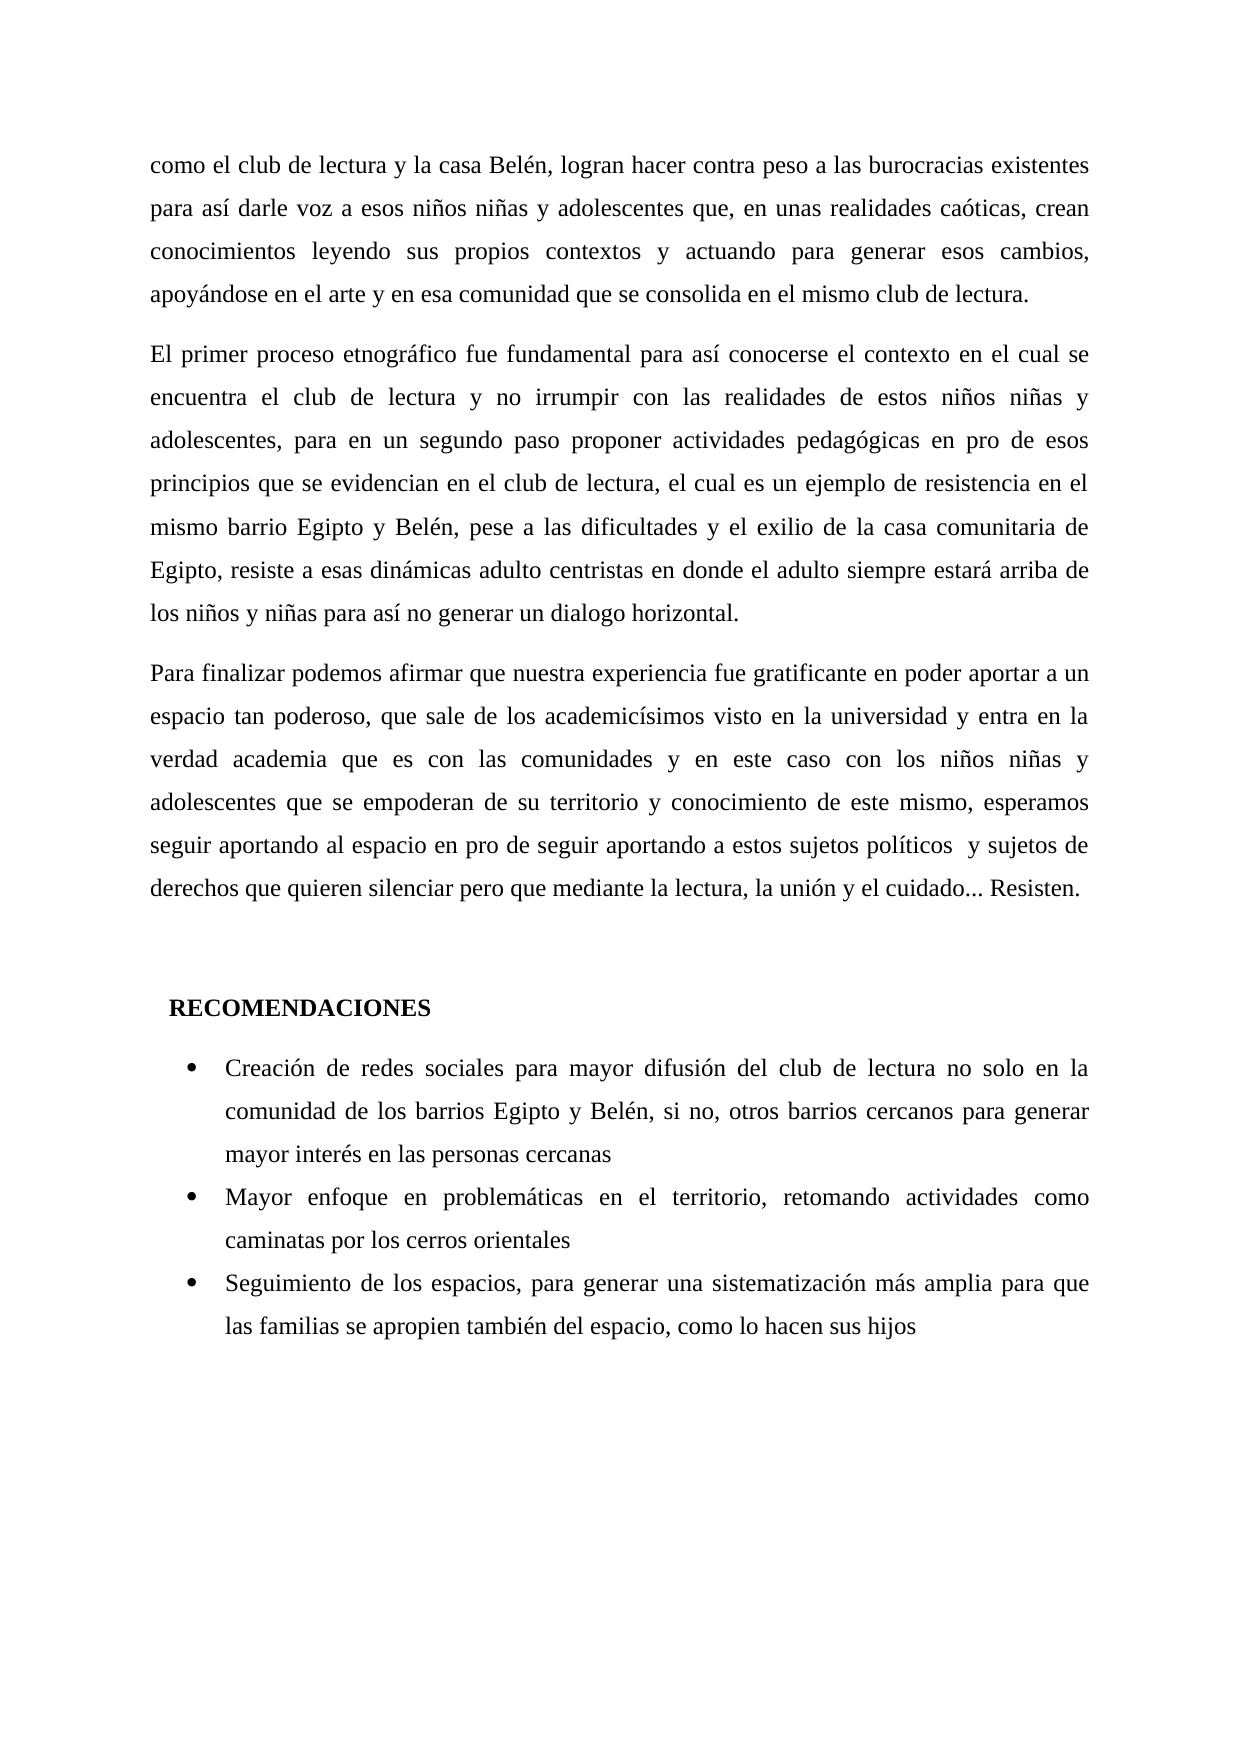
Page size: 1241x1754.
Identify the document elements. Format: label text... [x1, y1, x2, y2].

list Mayor enfoque en problemáticas en el territorio, retomando actividades como caminatas por los cerros orientales [187, 1182, 1090, 1254]
text El primer proceso etnográfico fue fundamental para así conocerse el contexto en el cual se encuentra el club de lectura y no irrumpir con las realidades de estos niños niñas y adolescentes, para en un segundo paso proponer actividades pedagógicas en pro de esos principios que se evidencian en el club de lectura, el cual es un ejemplo de resistencia en el mismo barrio Egipto y Belén, pese a las dificultades y el exilio de la casa comunitaria de Egipto, resiste a esas dinámicas adulto centristas en donde el adulto siempre estará arriba de los niños y niñas para así no generar un dialogo horizontal. [150, 339, 1090, 627]
list Seguimiento de los espacios, para generar una sistematización más amplia para que las familias se apropien también del espacio, como lo hacen sus hijos [187, 1268, 1090, 1340]
text RECOMENDACIONES [150, 993, 1090, 1022]
list Creación de redes sociales para mayor difusión del club de lectura no solo en la comunidad de los barrios Egipto y Belén, si no, otros barrios cercanos para generar mayor interés en las personas cercanas [187, 1053, 1090, 1168]
text Para finalizar podemos afirmar que nuestra experiencia fue gratificante en poder aportar a un espacio tan poderoso, que sale de los academicísimos visto en la universidad y entra en la verdad academia que es con las comunidades y en este caso con los niños niñas y adolescentes que se empoderan de su territorio y conocimiento de este mismo, esperamos seguir aportando al espacio en pro de seguir aportando a estos sujetos políticos y sujetos de derechos que quieren silenciar pero que mediante la lectura, la unión y el cuidado... Resisten. [150, 658, 1090, 902]
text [150, 150, 1090, 308]
